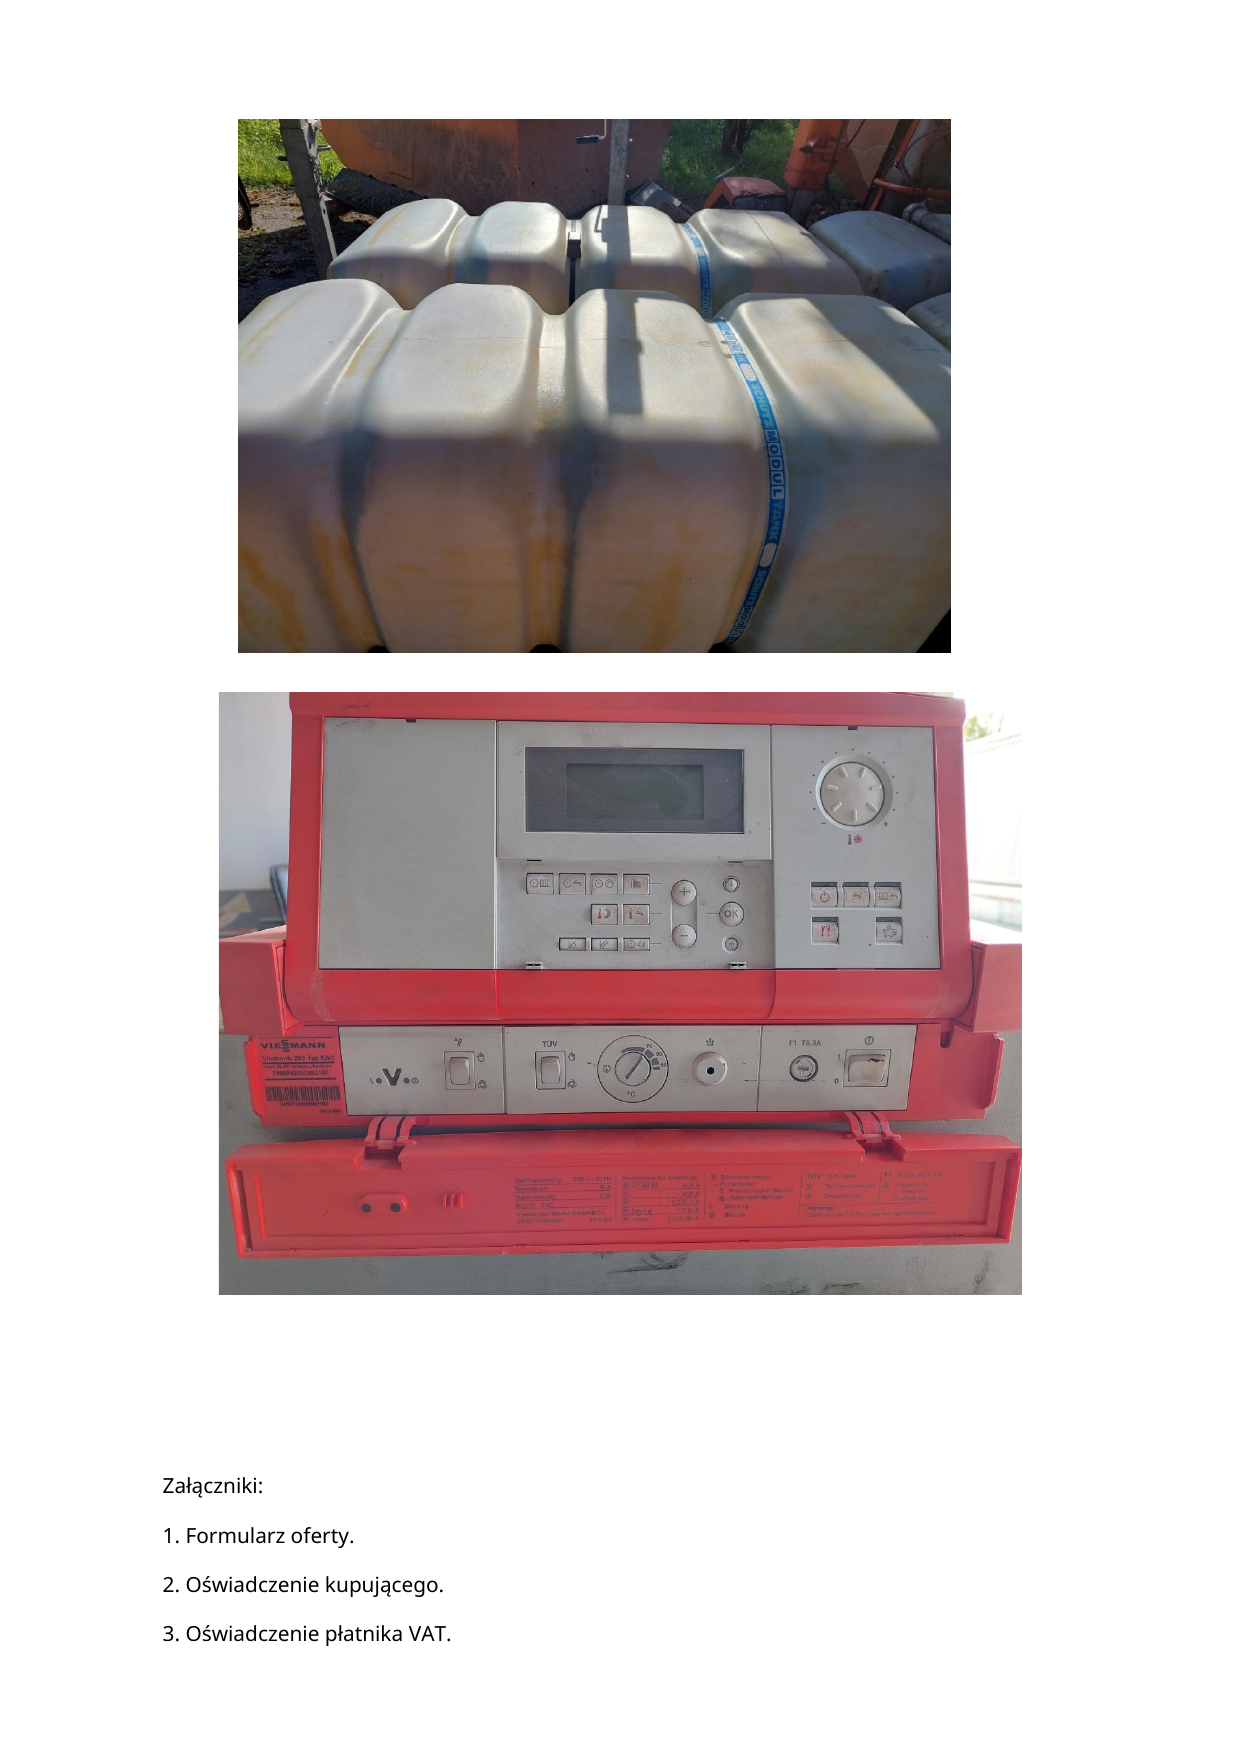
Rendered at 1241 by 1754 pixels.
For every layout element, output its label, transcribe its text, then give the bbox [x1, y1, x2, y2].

text 1. Formularz oferty. [162, 1521, 1092, 1549]
text 3. Oświadczenie płatnika VAT. [162, 1619, 1092, 1648]
picture [218, 692, 1022, 1295]
picture [238, 119, 950, 653]
text Załączniki: [162, 1472, 1092, 1500]
text 2. Oświadczenie kupującego. [162, 1570, 1092, 1598]
